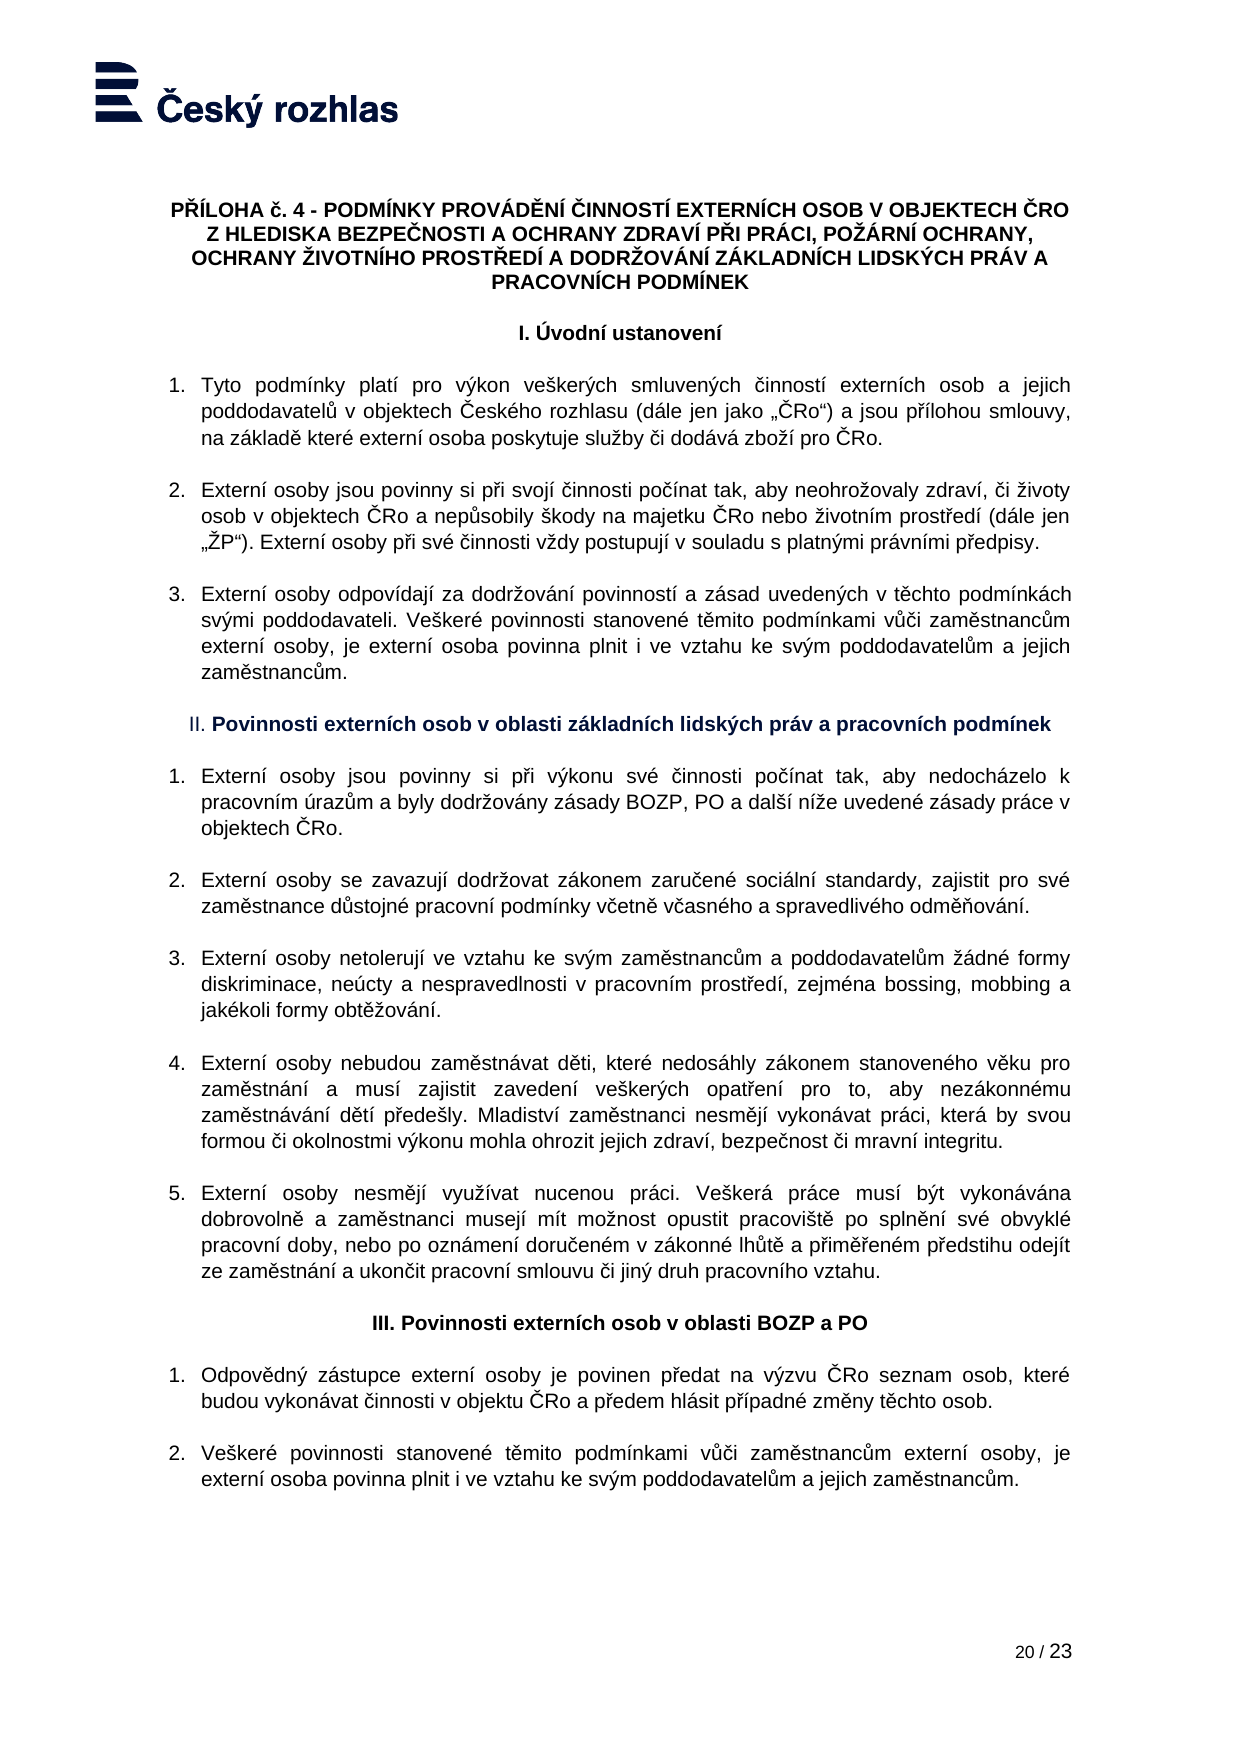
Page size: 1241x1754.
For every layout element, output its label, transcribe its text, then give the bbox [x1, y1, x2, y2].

list Externí osoby nesmějí využívat nucenou práci. Veškerá práce musí být vykonávána dobrovolně a zaměstnanci musejí mít možnost opustit pracoviště po splnění své obvyklé pracovní doby, nebo po oznámení doručeném v zákonné lhůtě a přiměřeném předstihu odejít ze zaměstnání a ukončit pracovní smlouvu či jiný druh pracovního vztahu. [168, 1179, 1072, 1283]
list Odpovědný zástupce externí osoby je povinen předat na výzvu ČRo seznam osob, které budou vykonávat činnosti v objektu ČRo a předem hlásit případné změny těchto osob. [168, 1362, 1072, 1414]
list Externí osoby se zavazují dodržovat zákonem zaručené sociální standardy, zajistit pro své zaměstnance důstojné pracovní podmínky včetně včasného a spravedlivého odměňování. [168, 867, 1072, 919]
subtitle Úvodní ustanovení [168, 320, 1072, 346]
list Veškeré povinnosti stanovené těmito podmínkami vůči zaměstnancům externí osoby, je externí osoba povinna plnit i ve vztahu ke svým poddodavatelům a jejich zaměstnancům. [168, 1440, 1072, 1492]
list Externí osoby jsou povinny si při výkonu své činnosti počínat tak, aby nedocházelo k pracovním úrazům a byly dodržovány zásady BOZP, PO a další níže uvedené zásady práce v objektech ČRo. [168, 763, 1072, 841]
subtitle Povinnosti externích osob v oblasti základních lidských práv a pracovních podmínek [168, 711, 1072, 737]
subtitle Povinnosti externích osob v oblasti BOZP a PO [168, 1309, 1072, 1336]
text PŘÍLOHA č. 4 - Podmínky provádění činností externích osob v objektech ČRo z hlediska bezpečnosti a ochrany zdraví při práci, požární ochrany, ochrany životního prostředí a dodržování základních lidských práv a pracovních podmínek [168, 198, 1072, 294]
list Externí osoby odpovídají za dodržování povinností a zásad uvedených v těchto podmínkách svými poddodavateli. Veškeré povinnosti stanovené těmito podmínkami vůči zaměstnancům externí osoby, je externí osoba povinna plnit i ve vztahu ke svým poddodavatelům a jejich zaměstnancům. [168, 580, 1072, 684]
list Externí osoby jsou povinny si při svojí činnosti počínat tak, aby neohrožovaly zdraví, či životy osob v objektech ČRo a nepůsobily škody na majetku ČRo nebo životním prostředí (dále jen „ŽP“). Externí osoby při své činnosti vždy postupují v souladu s platnými právními předpisy. [168, 476, 1072, 554]
list Externí osoby nebudou zaměstnávat děti, které nedosáhly zákonem stanoveného věku pro zaměstnání a musí zajistit zavedení veškerých opatření pro to, aby nezákonnému zaměstnávání dětí předešly. Mladiství zaměstnanci nesmějí vykonávat práci, která by svou formou či okolnostmi výkonu mohla ohrozit jejich zdraví, bezpečnost či mravní integritu. [168, 1049, 1072, 1153]
list Externí osoby netolerují ve vztahu ke svým zaměstnancům a poddodavatelům žádné formy diskriminace, neúcty a nespravedlnosti v pracovním prostředí, zejména bossing, mobbing a jakékoli formy obtěžování. [168, 945, 1072, 1023]
list Tyto podmínky platí pro výkon veškerých smluvených činností externích osob a jejich poddodavatelů v objektech Českého rozhlasu (dále jen jako „ČRo“) a jsou přílohou smlouvy, na základě které externí osoba poskytuje služby či dodává zboží pro ČRo. [168, 372, 1072, 450]
picture [95, 62, 398, 128]
